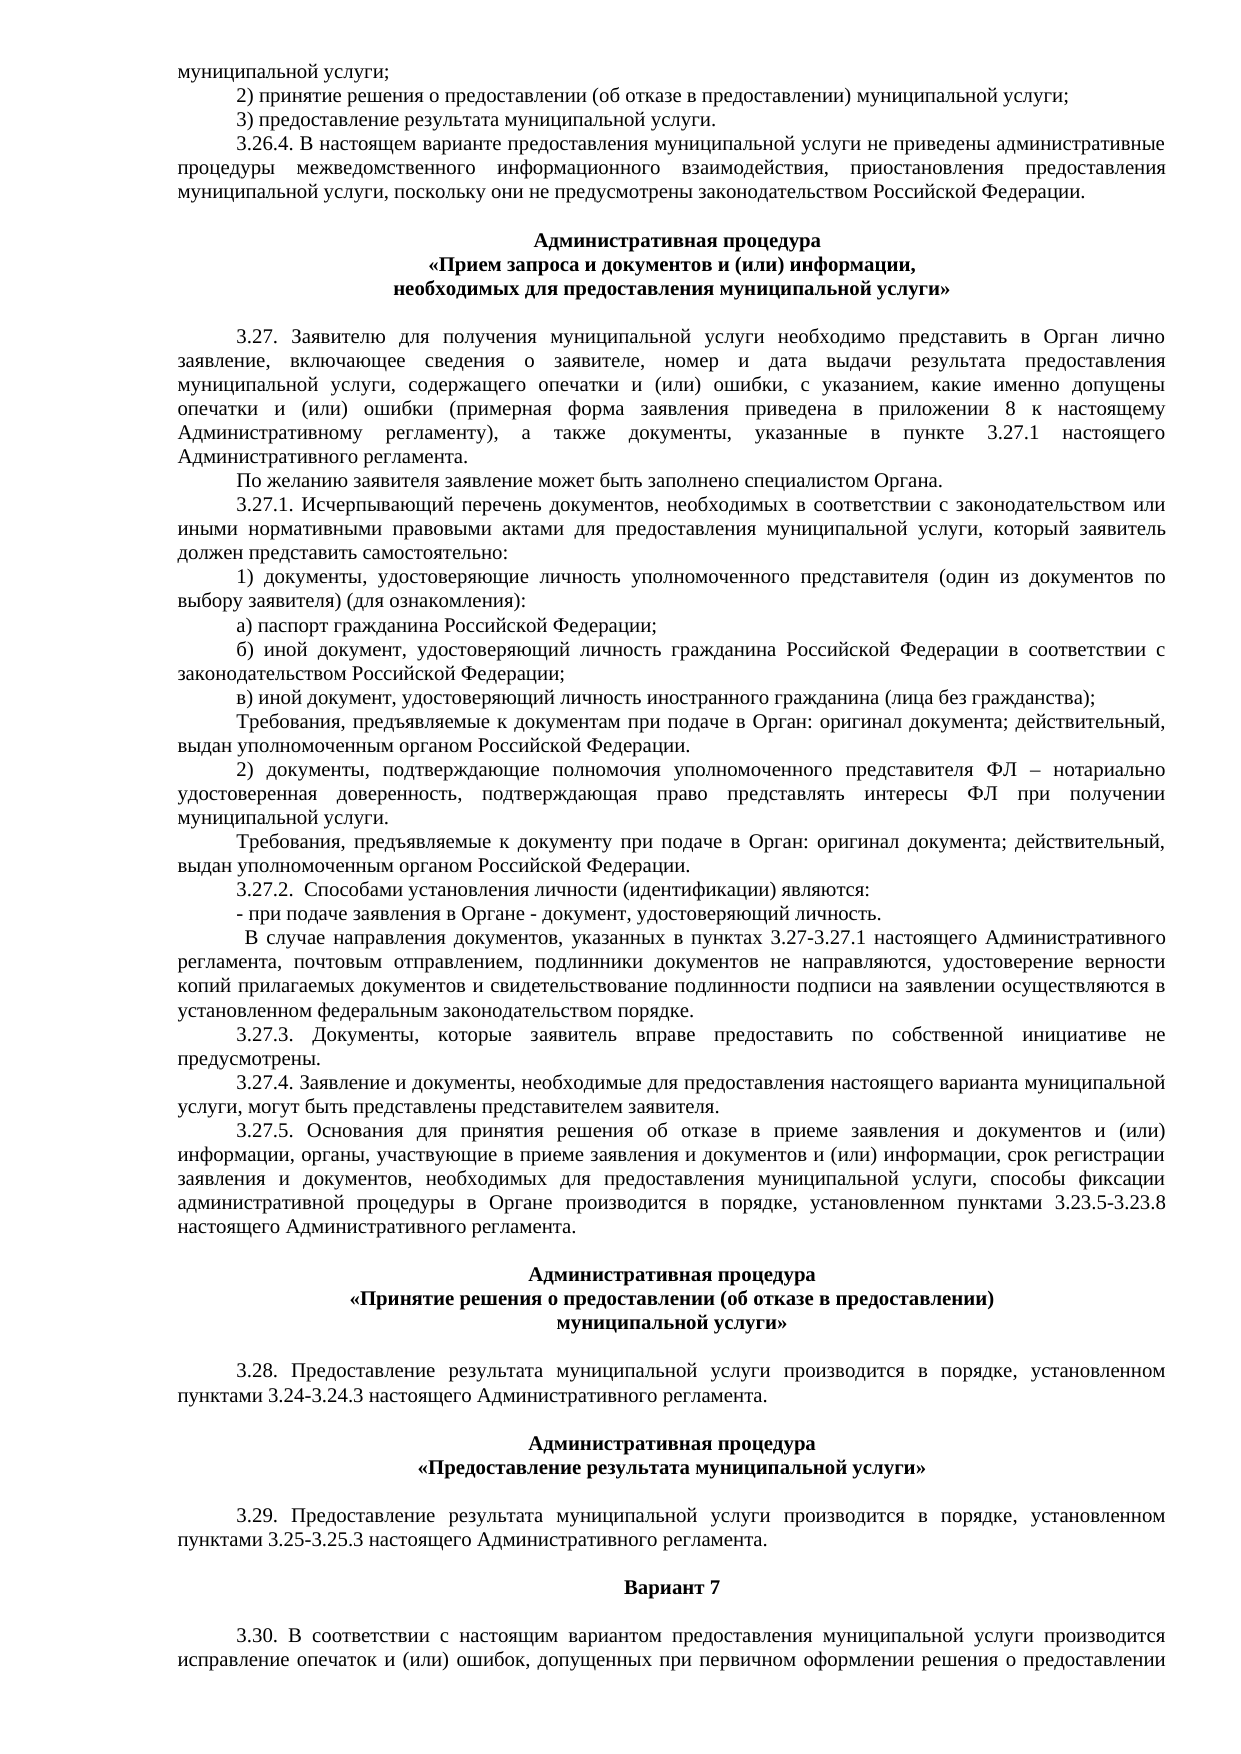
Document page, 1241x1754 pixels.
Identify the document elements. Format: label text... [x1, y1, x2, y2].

text 2) документы, подтверждающие полномочия уполномоченного представителя ФЛ – нотариально удостоверенная доверенность, подтверждающая право представлять интересы ФЛ при получении муниципальной услуги. [177, 757, 1167, 829]
text а) паспорт гражданина Российской Федерации; [177, 612, 1167, 637]
text По желанию заявителя заявление может быть заполнено специалистом Органа. [177, 468, 1167, 492]
text В случае направления документов, указанных в пунктах 3.27-3.27.1 настоящего Административного регламента, почтовым отправлением, подлинники документов не направляются, удостоверение верности копий прилагаемых документов и свидетельствование подлинности подписи на заявлении осуществляются в установленном федеральным законодательством порядке. [177, 925, 1167, 1022]
text 3.26.4. В настоящем варианте предоставления муниципальной услуги не приведены административные процедуры межведомственного информационного взаимодействия, приостановления предоставления муниципальной услуги, поскольку они не предусмотрены законодательством Российской Федерации. [177, 131, 1167, 203]
text 3.29. Предоставление результата муниципальной услуги производится в порядке, установленном пунктами 3.25-3.25.3 настоящего Административного регламента. [177, 1503, 1167, 1551]
text б) иной документ, удостоверяющий личность гражданина Российской Федерации в соответствии с законодательством Российской Федерации; [177, 637, 1167, 685]
text - при подаче заявления в Органе - документ, удостоверяющий личность. [177, 901, 1167, 925]
text муниципальной услуги» [177, 1310, 1167, 1334]
text необходимых для предоставления муниципальной услуги» [177, 276, 1167, 300]
text «Прием запроса и документов и (или) информации, [177, 252, 1167, 276]
text 3) предоставление результата муниципальной услуги. [177, 107, 1167, 131]
text 3.27.4. Заявление и документы, необходимые для предоставления настоящего варианта муниципальной услуги, могут быть представлены представителем заявителя. [177, 1070, 1167, 1118]
text 2) принятие решения о предоставлении (об отказе в предоставлении) муниципальной услуги; [177, 83, 1167, 107]
text Вариант 7 [177, 1575, 1167, 1599]
text 3.27.3. Документы, которые заявитель вправе предоставить по собственной инициативе не предусмотрены. [177, 1022, 1167, 1070]
text «Принятие решения о предоставлении (об отказе в предоставлении) [177, 1286, 1167, 1310]
text 3.27.2. Способами установления личности (идентификации) являются: [177, 877, 1167, 901]
text Требования, предъявляемые к документам при подаче в Орган: оригинал документа; действительный, выдан уполномоченным органом Российской Федерации. [177, 709, 1167, 757]
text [177, 59, 1167, 83]
text Административная процедура [177, 1431, 1167, 1455]
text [177, 1623, 1167, 1671]
text 3.28. Предоставление результата муниципальной услуги производится в порядке, установленном пунктами 3.24-3.24.3 настоящего Административного регламента. [177, 1358, 1167, 1407]
text «Предоставление результата муниципальной услуги» [177, 1455, 1167, 1479]
text Административная процедура [177, 1262, 1167, 1286]
text в) иной документ, удостоверяющий личность иностранного гражданина (лица без гражданства); [177, 685, 1167, 709]
text 3.27.1. Исчерпывающий перечень документов, необходимых в соответствии с законодательством или иными нормативными правовыми актами для предоставления муниципальной услуги, который заявитель должен представить самостоятельно: [177, 492, 1167, 564]
text 3.27.5. Основания для принятия решения об отказе в приеме заявления и документов и (или) информации, органы, участвующие в приеме заявления и документов и (или) информации, срок регистрации заявления и документов, необходимых для предоставления муниципальной услуги, способы фиксации административной процедуры в Органе производится в порядке, установленном пунктами 3.23.5-3.23.8 настоящего Административного регламента. [177, 1118, 1167, 1238]
text Требования, предъявляемые к документу при подаче в Орган: оригинал документа; действительный, выдан уполномоченным органом Российской Федерации. [177, 829, 1167, 877]
text Административная процедура [177, 227, 1167, 252]
text 1) документы, удостоверяющие личность уполномоченного представителя (один из документов по выбору заявителя) (для ознакомления): [177, 564, 1167, 612]
text 3.27. Заявителю для получения муниципальной услуги необходимо представить в Орган лично заявление, включающее сведения о заявителе, номер и дата выдачи результата предоставления муниципальной услуги, содержащего опечатки и (или) ошибки, с указанием, какие именно допущены опечатки и (или) ошибки (примерная форма заявления приведена в приложении 8 к настоящему Административному регламенту), а также документы, указанные в пункте 3.27.1 настоящего Административного регламента. [177, 324, 1167, 468]
